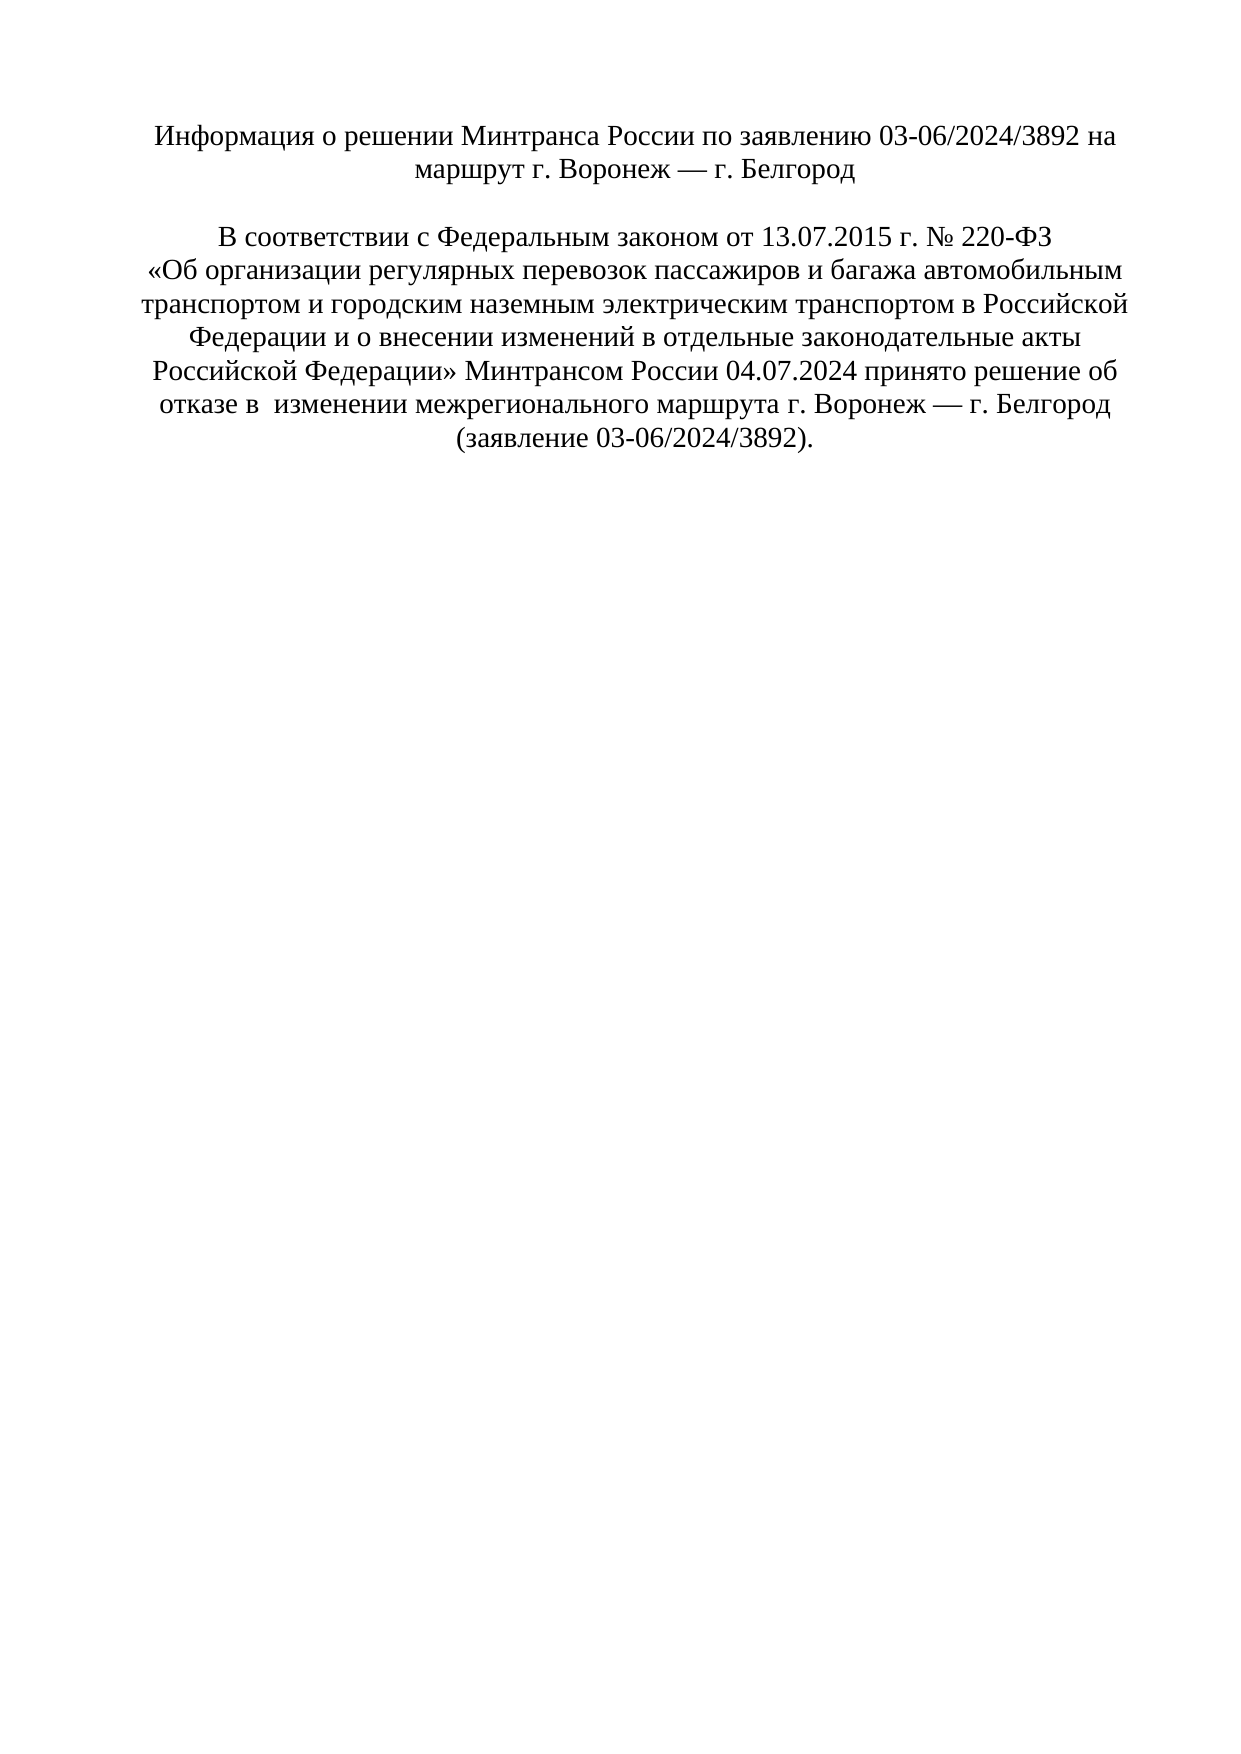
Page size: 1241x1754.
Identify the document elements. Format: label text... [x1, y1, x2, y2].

text В соответствии с Федеральным законом от 13.07.2015 г. № 220-ФЗ «Об организации регулярных перевозок пассажиров и багажа автомобильным транспортом и городским наземным электрическим транспортом в Российской Федерации и о внесении изменений в отдельные законодательные акты Российской Федерации» Минтрансом России 04.07.2024 принято решение об отказе в изменении межрегионального маршрута г. Воронеж — г. Белгород (заявление 03-06/2024/3892). [118, 219, 1152, 453]
text Информация о решении Минтранса России по заявлению 03-06/2024/3892 на маршрут г. Воронеж — г. Белгород [118, 118, 1152, 185]
